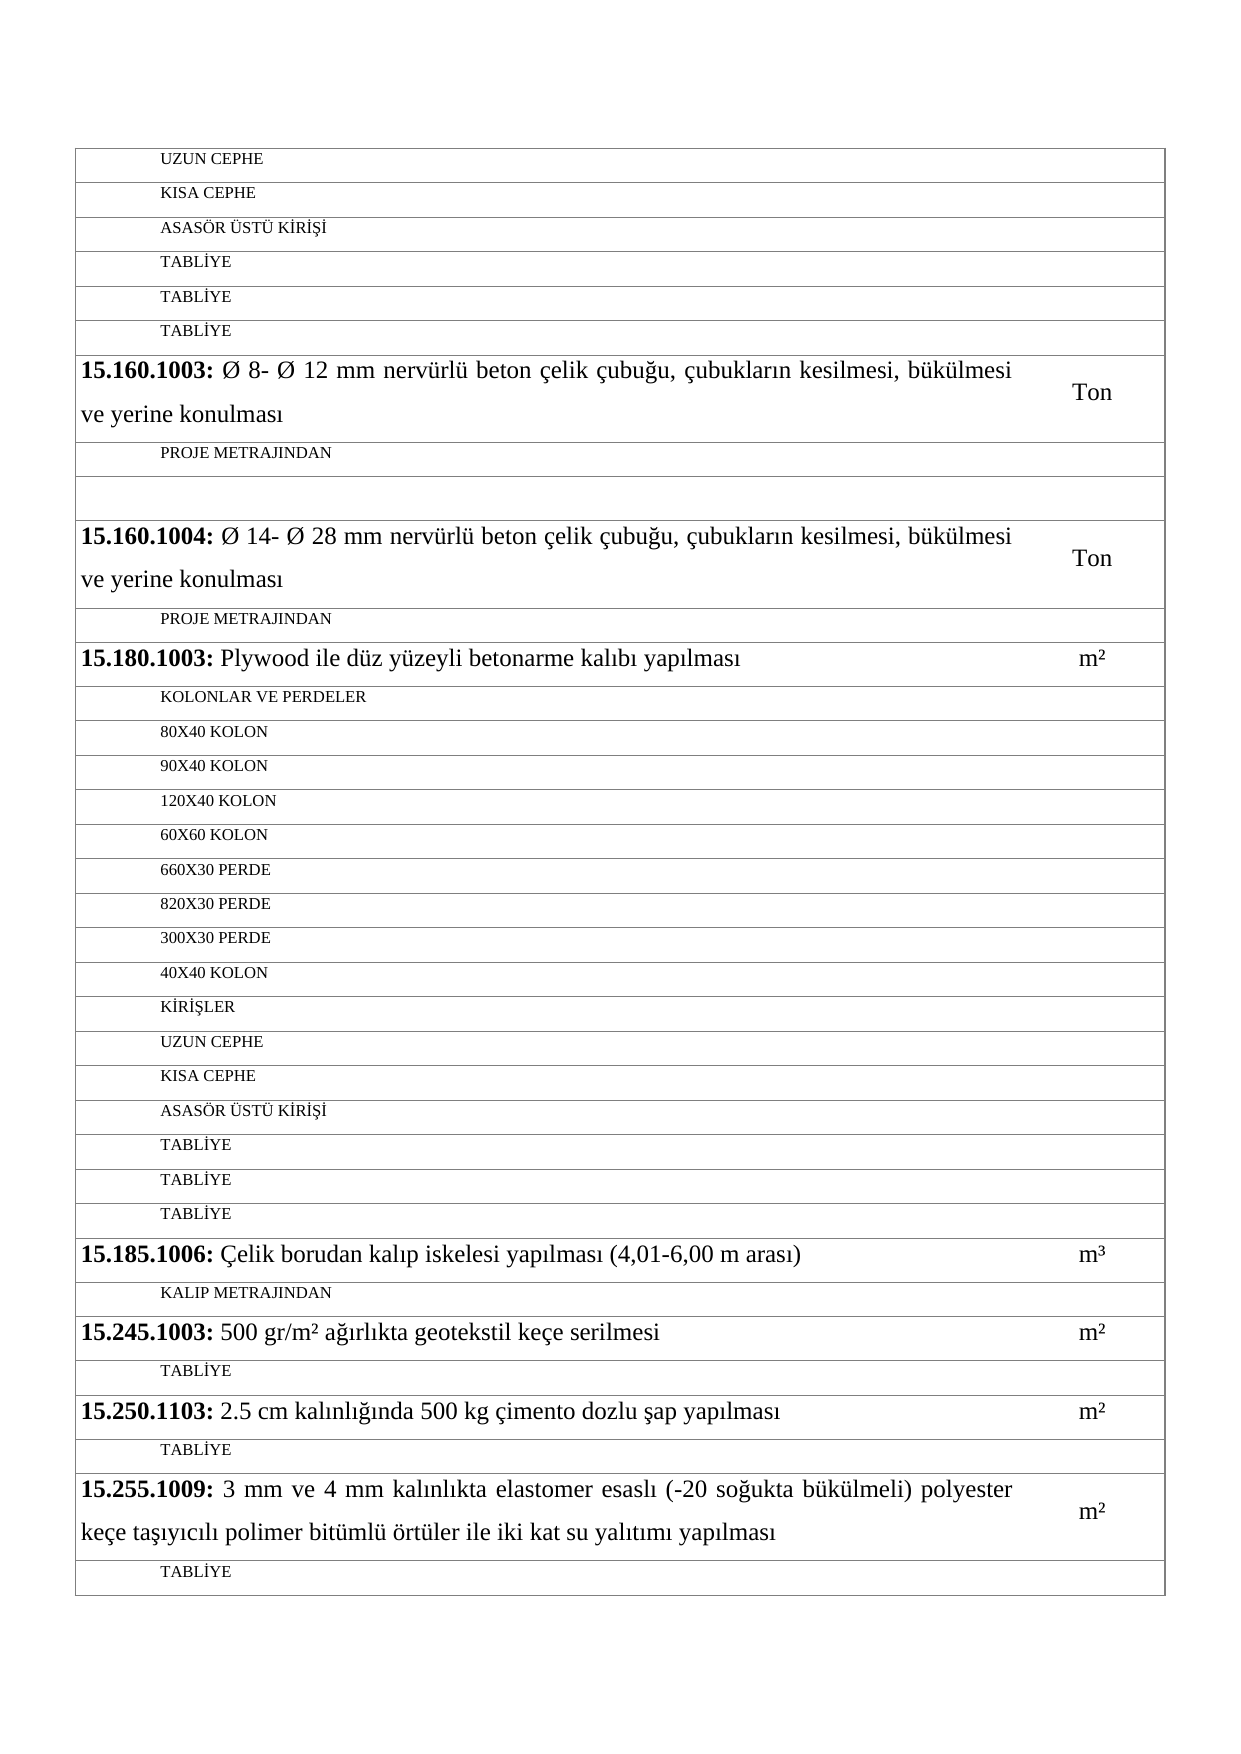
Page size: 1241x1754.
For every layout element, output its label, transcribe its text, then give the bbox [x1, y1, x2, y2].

table_cell TABLİYE [76, 1204, 1019, 1238]
table_cell m³ [1019, 1239, 1164, 1282]
table_cell m² [1019, 643, 1164, 686]
table_cell [1019, 1135, 1164, 1169]
table_cell 660X30 PERDE [76, 859, 1019, 893]
table_cell 120X40 KOLON [76, 790, 1019, 824]
table_cell TABLİYE [76, 1561, 1019, 1595]
table_cell KALIP METRAJINDAN [76, 1283, 1019, 1316]
table_cell KOLONLAR VE PERDELER [76, 687, 1019, 720]
table_cell [1019, 443, 1164, 476]
table_cell [1019, 1101, 1164, 1134]
table_cell [1019, 609, 1164, 642]
table_cell PROJE METRAJINDAN [76, 609, 1019, 642]
table_cell [1019, 1066, 1164, 1100]
table_cell [1019, 1283, 1164, 1316]
table_cell [1019, 997, 1164, 1031]
table_cell [1019, 1032, 1164, 1065]
table_cell [1019, 894, 1164, 927]
table_cell 300X30 PERDE [76, 928, 1019, 962]
table_cell 15.255.1009: 3 mm ve 4 mm kalınlıkta elastomer esaslı (-20 soğukta bükülmeli) polyester keçe taşıyıcılı polimer bitümlü örtüler ile iki kat su yalıtımı yapılması [76, 1474, 1019, 1560]
table_cell [1019, 1440, 1164, 1473]
table_cell [1019, 149, 1164, 182]
table_cell [1019, 1561, 1164, 1595]
table_cell [1019, 1361, 1164, 1395]
table_cell m² [1019, 1317, 1164, 1360]
table_cell TABLİYE [76, 1170, 1019, 1203]
table_cell [1019, 721, 1164, 755]
table_cell [1019, 1204, 1164, 1238]
table_cell 15.160.1003: Ø 8- Ø 12 mm nervürlü beton çelik çubuğu, çubukların kesilmesi, bükülmesi ve yerine konulması [76, 356, 1019, 442]
table_cell [1019, 287, 1164, 320]
table_cell [1019, 825, 1164, 858]
table_cell TABLİYE [76, 1135, 1019, 1169]
table_cell [76, 477, 1019, 520]
table_cell 15.245.1003: 500 gr/m² ağırlıkta geotekstil keçe serilmesi [76, 1317, 1019, 1360]
table_cell [1019, 1170, 1164, 1203]
table_cell [1019, 252, 1164, 286]
table_cell 15.160.1004: Ø 14- Ø 28 mm nervürlü beton çelik çubuğu, çubukların kesilmesi, bükülmesi ve yerine konulması [76, 521, 1019, 607]
table_cell [1019, 963, 1164, 996]
table_cell [1019, 928, 1164, 962]
table_cell [1019, 687, 1164, 720]
table_cell 820X30 PERDE [76, 894, 1019, 927]
table_cell TABLİYE [76, 321, 1019, 354]
table_cell UZUN CEPHE [76, 1032, 1019, 1065]
table_cell TABLİYE [76, 252, 1019, 286]
table_cell [1019, 183, 1164, 217]
table_cell TABLİYE [76, 287, 1019, 320]
table_cell 60X60 KOLON [76, 825, 1019, 858]
table_cell 80X40 KOLON [76, 721, 1019, 755]
table_cell [1019, 321, 1164, 354]
table_cell ASASÖR ÜSTÜ KİRİŞİ [76, 1101, 1019, 1134]
table_cell PROJE METRAJINDAN [76, 443, 1019, 476]
table_cell [1019, 756, 1164, 789]
table_cell [1019, 477, 1164, 520]
table_cell [1019, 218, 1164, 251]
table_cell 15.250.1103: 2.5 cm kalınlığında 500 kg çimento dozlu şap yapılması [76, 1396, 1019, 1439]
table_cell m² [1019, 1396, 1164, 1439]
table_cell KISA CEPHE [76, 183, 1019, 217]
table_cell ASASÖR ÜSTÜ KİRİŞİ [76, 218, 1019, 251]
table_cell 15.180.1003: Plywood ile düz yüzeyli betonarme kalıbı yapılması [76, 643, 1019, 686]
table_cell Ton [1019, 356, 1164, 442]
table_cell 40X40 KOLON [76, 963, 1019, 996]
table_cell 90X40 KOLON [76, 756, 1019, 789]
table_cell 15.185.1006: Çelik borudan kalıp iskelesi yapılması (4,01-6,00 m arası) [76, 1239, 1019, 1282]
table_cell TABLİYE [76, 1361, 1019, 1395]
table_cell KISA CEPHE [76, 1066, 1019, 1100]
table_cell KİRİŞLER [76, 997, 1019, 1031]
table_cell TABLİYE [76, 1440, 1019, 1473]
table_cell UZUN CEPHE [76, 149, 1019, 182]
table_cell [1019, 859, 1164, 893]
table_cell Ton [1019, 521, 1164, 607]
table_cell m² [1019, 1474, 1164, 1560]
table_cell [1019, 790, 1164, 824]
